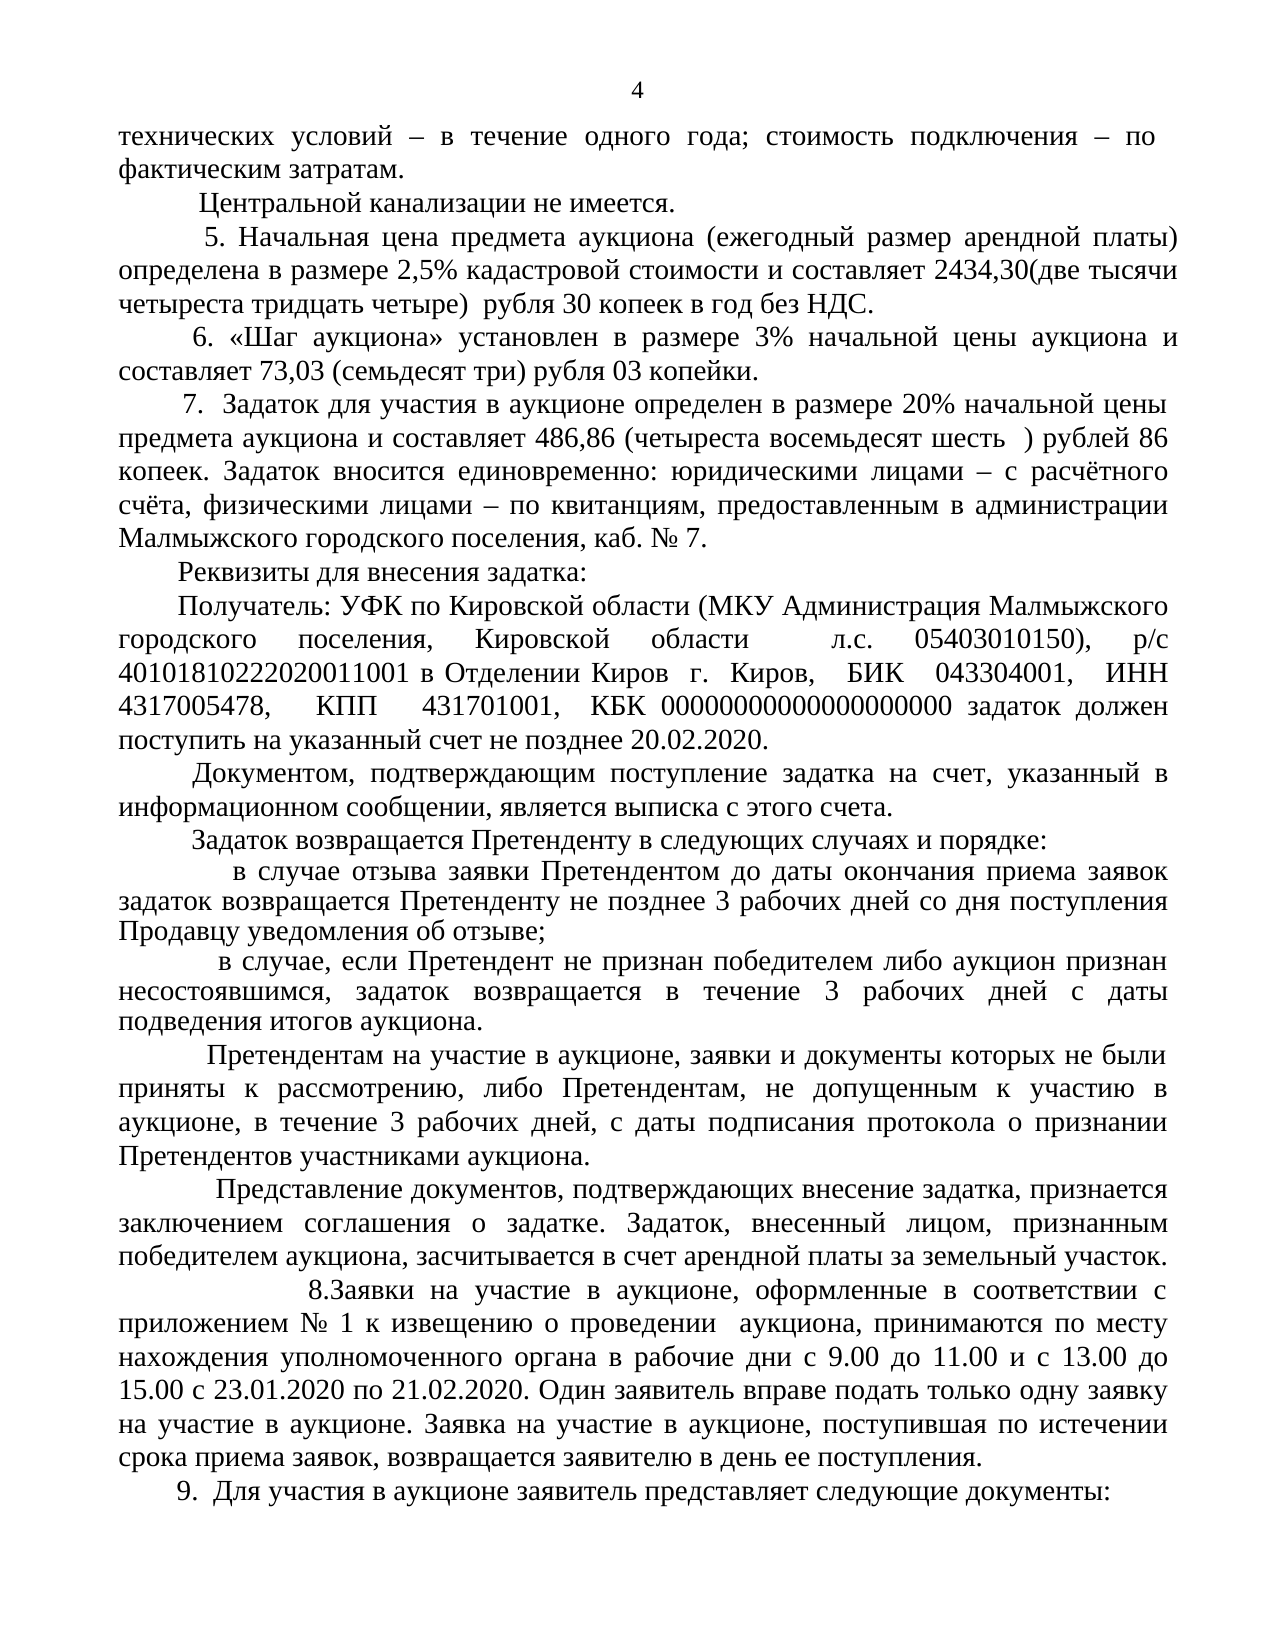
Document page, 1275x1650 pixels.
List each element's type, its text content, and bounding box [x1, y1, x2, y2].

text Документом, подтверждающим поступление задатка на счет, указанный в информационном сообщении, является выписка с этого счета. [118, 755, 1169, 822]
text Получатель: УФК по Кировской области (МКУ Администрация Малмыжского городского поселения, Кировской области л.с. 05403010150), р/с 40101810222020011001 в Отделении Киров г. Киров, БИК 043304001, ИНН 4317005478, КПП 431701001, КБК 00000000000000000000 задаток должен поступить на указанный счет не позднее 20.02.2020. [118, 588, 1169, 755]
text Задаток возвращается Претенденту в следующих случаях и порядке: [118, 822, 1169, 856]
text Представление документов, подтверждающих внесение задатка, признается заключением соглашения о задатке. Задаток, внесенный лицом, признанным победителем аукциона, засчитывается в счет арендной платы за земельный участок. [118, 1171, 1169, 1272]
text 8.Заявки на участие в аукционе, оформленные в соответствии с приложением № 1 к извещению о проведении аукциона, принимаются по месту нахождения уполномоченного органа в рабочие дни с 9.00 до 11.00 и с 13.00 до 15.00 с 23.01.2020 по 21.02.2020. Один заявитель вправе подать только одну заявку на участие в аукционе. Заявка на участие в аукционе, поступившая по истечении срока приема заявок, возвращается заявителю в день ее поступления. [118, 1272, 1169, 1473]
text Центральной канализации не имеется. [118, 185, 1157, 219]
text 6. «Шаг аукциона» установлен в размере 3% начальной цены аукциона и составляет 73,03 (семьдесят три) рубля 03 копейки. [118, 319, 1179, 386]
text 7. Задаток для участия в аукционе определен в размере 20% начальной цены предмета аукциона и составляет 486,86 (четыреста восемьдесят шесть ) рублей 86 копеек. Задаток вносится единовременно: юридическими лицами – с расчётного счёта, физическими лицами – по квитанциям, предоставленным в администрации Малмыжского городского поселения, каб. № 7. [118, 386, 1169, 554]
text 9. Для участия в аукционе заявитель представляет следующие документы: [118, 1473, 1169, 1507]
text Претендентам на участие в аукционе, заявки и документы которых не были приняты к рассмотрению, либо Претендентам, не допущенным к участию в аукционе, в течение 3 рабочих дней, с даты подписания протокола о признании Претендентов участниками аукциона. [118, 1037, 1169, 1171]
text 5. Начальная цена предмета аукциона (ежегодный размер арендной платы) определена в размере 2,5% кадастровой стоимости и составляет 2434,30(две тысячи четыреста тридцать четыре) рубля 30 копеек в год без НДС. [118, 219, 1179, 319]
text в случае, если Претендент не признан победителем либо аукцион признан несостоявшимся, задаток возвращается в течение 3 рабочих дней с даты подведения итогов аукциона. [118, 947, 1169, 1037]
text Реквизиты для внесения задатка: [177, 554, 1169, 588]
text в случае отзыва заявки Претендентом до даты окончания приема заявок задаток возвращается Претенденту не позднее 3 рабочих дней со дня поступления Продавцу уведомления об отзыве; [118, 856, 1169, 947]
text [118, 118, 1157, 185]
